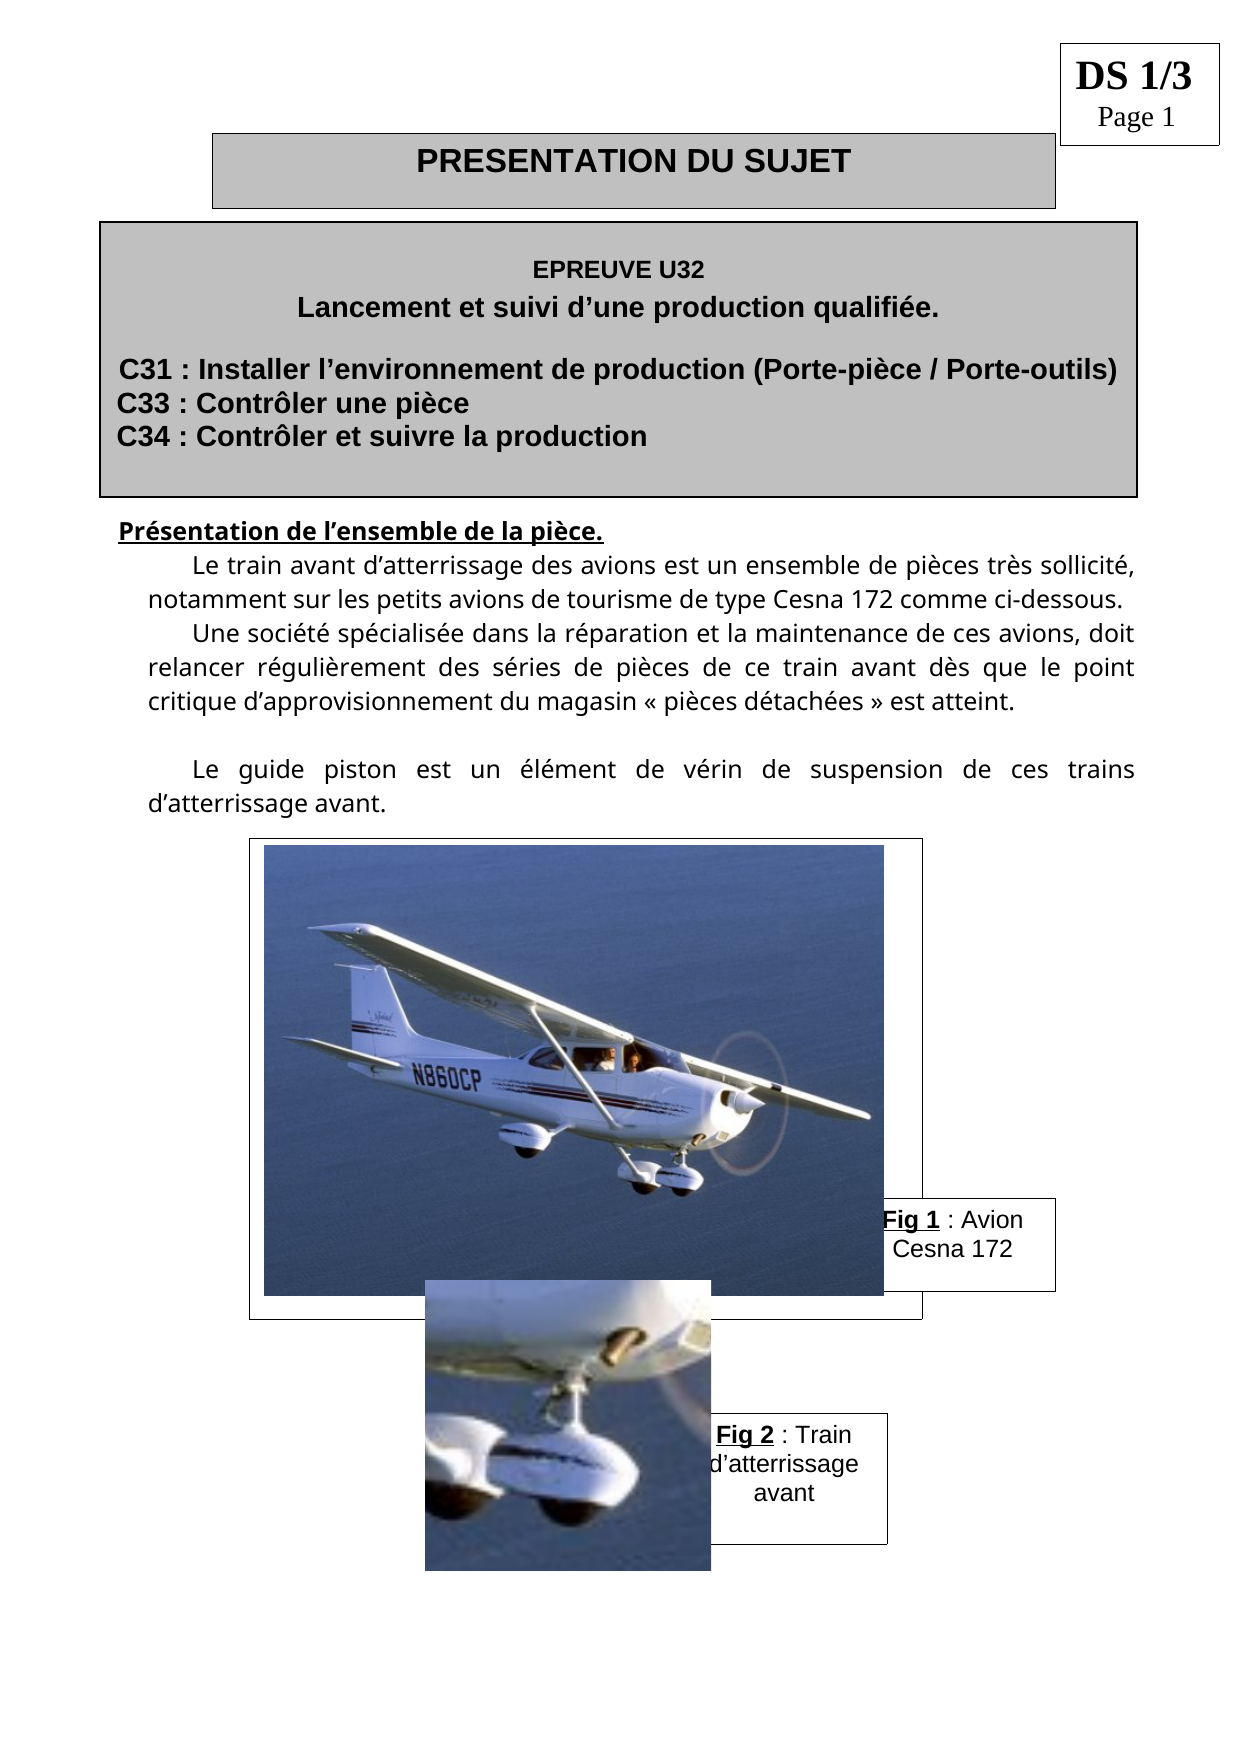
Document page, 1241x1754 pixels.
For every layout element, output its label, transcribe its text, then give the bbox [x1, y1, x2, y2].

text Une société spécialisée dans la réparation et la maintenance de ces avions, doit relancer régulièrement des séries de pièces de ce train avant dès que le point critique d’approvisionnement du magasin « pièces détachées » est atteint. [148, 616, 1137, 718]
text Présentation de l’ensemble de la pièce. [118, 513, 1137, 548]
text Le train avant d’atterrissage des avions est un ensemble de pièces très sollicité, notamment sur les petits avions de tourisme de type Cesna 172 comme ci-dessous. [148, 548, 1137, 616]
picture [264, 845, 884, 1571]
text Le guide piston est un élément de vérin de suspension de ces trains d’atterrissage avant. [148, 752, 1137, 820]
